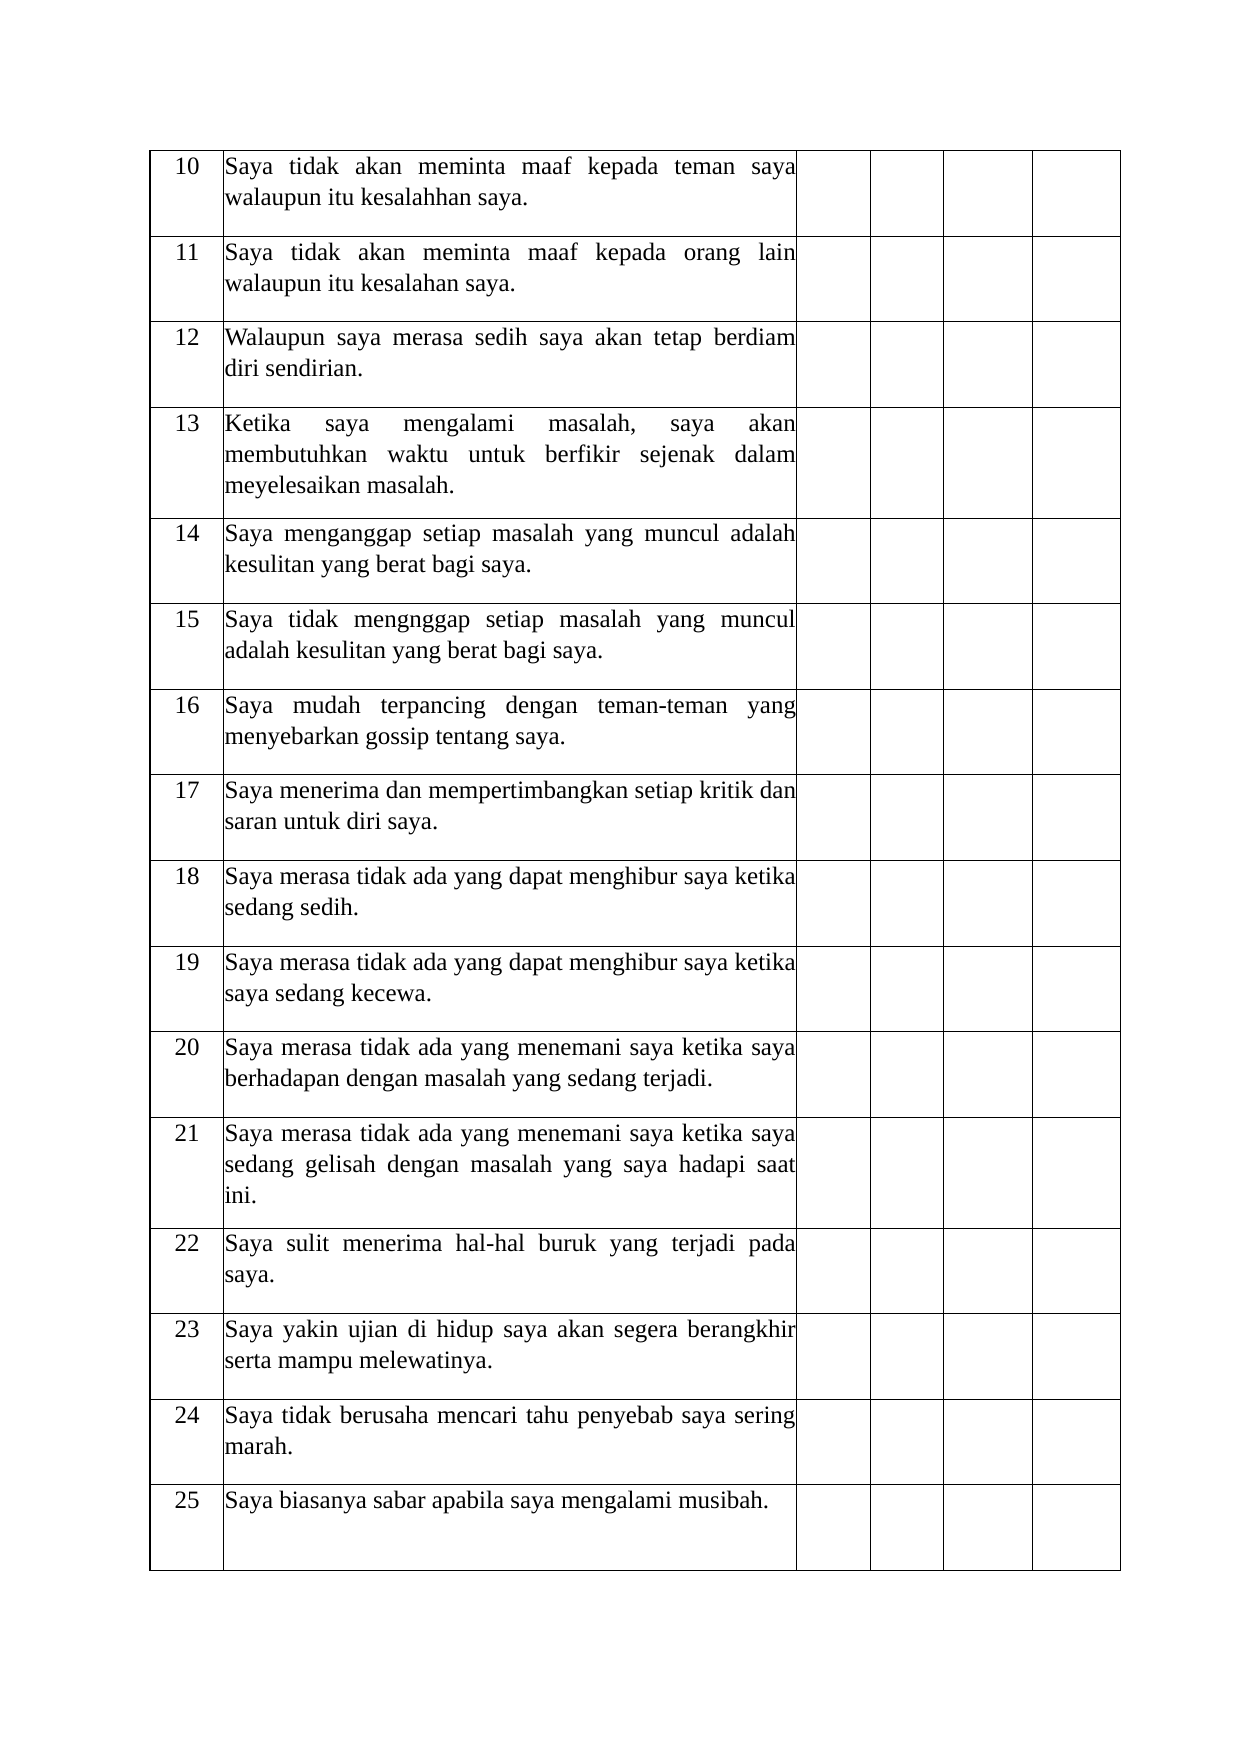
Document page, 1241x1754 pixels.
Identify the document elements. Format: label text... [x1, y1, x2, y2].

table_cell [797, 861, 870, 946]
table_cell 15 [151, 604, 223, 689]
table_cell [944, 604, 1032, 689]
table_cell [1033, 1314, 1120, 1399]
table_cell [1033, 1032, 1120, 1117]
table_cell Saya yakin ujian di hidup saya akan segera berangkhir serta mampu melewatinya. [224, 1314, 796, 1399]
table_cell [797, 604, 870, 689]
table_cell [944, 690, 1032, 774]
table_cell [1033, 1229, 1120, 1313]
table_cell [1033, 775, 1120, 860]
table_cell 21 [151, 1118, 223, 1227]
table_cell [944, 1118, 1032, 1227]
table_cell [1033, 408, 1120, 517]
table_cell Saya merasa tidak ada yang menemani saya ketika saya berhadapan dengan masalah yang sedang terjadi. [224, 1032, 796, 1117]
table_cell Saya biasanya sabar apabila saya mengalami musibah. [224, 1485, 796, 1570]
table_cell [871, 237, 943, 321]
table_cell 18 [151, 861, 223, 946]
table_cell 12 [151, 322, 223, 407]
table_cell [797, 1485, 870, 1570]
table_cell [1033, 1400, 1120, 1484]
table_cell [944, 1314, 1032, 1399]
table_cell [871, 861, 943, 946]
table_cell [797, 408, 870, 517]
table_cell 24 [151, 1400, 223, 1484]
table_cell [871, 519, 943, 603]
table_cell 13 [151, 408, 223, 517]
table_cell Walaupun saya merasa sedih saya akan tetap berdiam diri sendirian. [224, 322, 796, 407]
table_cell [1033, 519, 1120, 603]
table_cell 22 [151, 1229, 223, 1313]
table_cell [871, 322, 943, 407]
table_cell Saya tidak mengnggap setiap masalah yang muncul adalah kesulitan yang berat bagi saya. [224, 604, 796, 689]
table_cell [944, 237, 1032, 321]
table_cell [797, 519, 870, 603]
table_cell 11 [151, 237, 223, 321]
table_cell [944, 1032, 1032, 1117]
table_cell [797, 1229, 870, 1313]
table_cell [871, 151, 943, 236]
table_cell Saya mudah terpancing dengan teman-teman yang menyebarkan gossip tentang saya. [224, 690, 796, 774]
table_cell [797, 1032, 870, 1117]
table_cell Saya merasa tidak ada yang dapat menghibur saya ketika saya sedang kecewa. [224, 947, 796, 1031]
table_cell 14 [151, 519, 223, 603]
table_cell [944, 1485, 1032, 1570]
table_cell [797, 1314, 870, 1399]
table_cell Ketika saya mengalami masalah, saya akan membutuhkan waktu untuk berfikir sejenak dalam meyelesaikan masalah. [224, 408, 796, 517]
table_cell [944, 1229, 1032, 1313]
table_cell [1033, 322, 1120, 407]
table_cell [1033, 1118, 1120, 1227]
table_cell [871, 408, 943, 517]
table_cell [871, 1485, 943, 1570]
table_cell Saya merasa tidak ada yang dapat menghibur saya ketika sedang sedih. [224, 861, 796, 946]
table_cell [871, 1032, 943, 1117]
table_cell Saya sulit menerima hal-hal buruk yang terjadi pada saya. [224, 1229, 796, 1313]
table_cell [871, 947, 943, 1031]
table_cell [1033, 690, 1120, 774]
table_cell 20 [151, 1032, 223, 1117]
table_cell [1033, 861, 1120, 946]
table_cell [1033, 947, 1120, 1031]
table_cell [797, 151, 870, 236]
table_cell [1033, 1485, 1120, 1570]
table_cell 10 [151, 151, 223, 236]
table_cell [797, 1400, 870, 1484]
table_cell [871, 1229, 943, 1313]
table_cell [797, 690, 870, 774]
table_cell Saya merasa tidak ada yang menemani saya ketika saya sedang gelisah dengan masalah yang saya hadapi saat ini. [224, 1118, 796, 1227]
table_cell [797, 947, 870, 1031]
table_cell [944, 151, 1032, 236]
table_cell [1033, 237, 1120, 321]
table_cell [944, 775, 1032, 860]
table_cell [797, 237, 870, 321]
table_cell [944, 861, 1032, 946]
table_cell [797, 322, 870, 407]
table_cell [944, 947, 1032, 1031]
table_cell [944, 408, 1032, 517]
table_cell [944, 322, 1032, 407]
table_cell 25 [151, 1485, 223, 1570]
table_cell 16 [151, 690, 223, 774]
table_cell 17 [151, 775, 223, 860]
table_cell [871, 1314, 943, 1399]
table_cell [871, 604, 943, 689]
table_cell [871, 1118, 943, 1227]
table_cell Saya menerima dan mempertimbangkan setiap kritik dan saran untuk diri saya. [224, 775, 796, 860]
table_cell [797, 1118, 870, 1227]
table_cell [871, 690, 943, 774]
table_cell 23 [151, 1314, 223, 1399]
table_cell [871, 775, 943, 860]
table_cell Saya menganggap setiap masalah yang muncul adalah kesulitan yang berat bagi saya. [224, 519, 796, 603]
table_cell Saya tidak akan meminta maaf kepada teman saya walaupun itu kesalahhan saya. [224, 151, 796, 236]
table_cell [944, 519, 1032, 603]
table_cell [944, 1400, 1032, 1484]
table_cell [871, 1400, 943, 1484]
table_cell [797, 775, 870, 860]
table_cell [1033, 151, 1120, 236]
table_cell [1033, 604, 1120, 689]
table_cell Saya tidak berusaha mencari tahu penyebab saya sering marah. [224, 1400, 796, 1484]
table_cell Saya tidak akan meminta maaf kepada orang lain walaupun itu kesalahan saya. [224, 237, 796, 321]
table_cell 19 [151, 947, 223, 1031]
